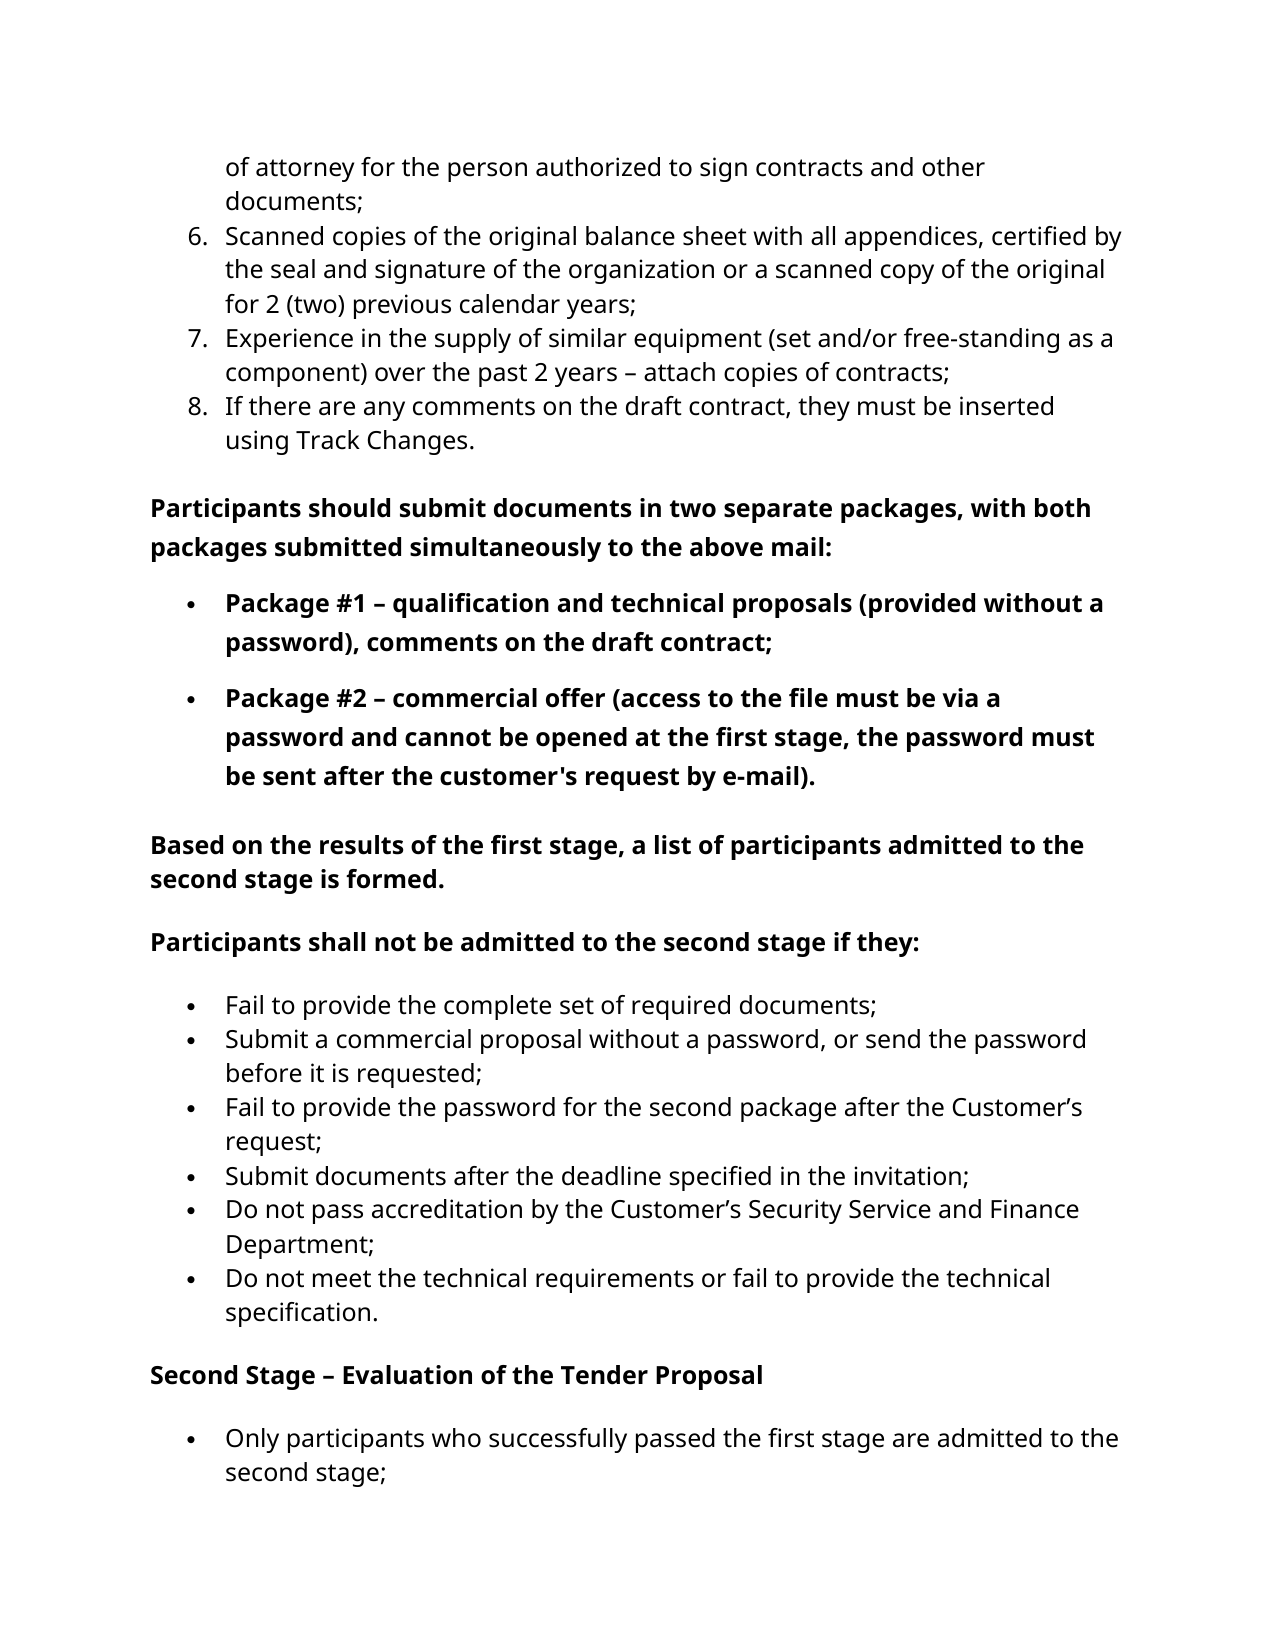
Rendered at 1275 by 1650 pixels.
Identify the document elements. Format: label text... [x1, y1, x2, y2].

text Participants should submit documents in two separate packages, with both packages submitted simultaneously to the above mail: [150, 491, 1125, 564]
list Only participants who successfully passed the first stage are admitted to the second stage; [187, 1421, 1125, 1489]
list Experience in the supply of similar equipment (set and/or free-standing as a component) over the past 2 years – attach copies of contracts; [187, 320, 1125, 388]
list Submit a commercial proposal without a password, or send the password before it is requested; [187, 1022, 1125, 1090]
list Fail to provide the complete set of required documents; [187, 988, 1125, 1022]
list Submit documents after the deadline specified in the invitation; [187, 1158, 1125, 1192]
text Second Stage – Evaluation of the Tender Proposal [150, 1358, 1125, 1392]
list Package #1 – qualification and technical proposals (provided without a password), comments on the draft contract; [187, 586, 1125, 659]
list Scanned copies of the original balance sheet with all appendices, certified by the seal and signature of the organization or a scanned copy of the original for 2 (two) previous calendar years; [187, 218, 1125, 320]
list Fail to provide the password for the second package after the Customer’s request; [187, 1090, 1125, 1158]
text Based on the results of the first stage, a list of participants admitted to the second stage is formed. [150, 827, 1125, 895]
list If there are any comments on the draft contract, they must be inserted using Track Changes. [187, 388, 1125, 457]
list Do not meet the technical requirements or fail to provide the technical specification. [187, 1260, 1125, 1328]
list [187, 150, 1125, 218]
text Participants shall not be admitted to the second stage if they: [150, 924, 1125, 959]
list Package #2 – commercial offer (access to the file must be via a password and cannot be opened at the first stage, the password must be sent after the customer's request by e-mail). [187, 681, 1125, 793]
list Do not pass accreditation by the Customer’s Security Service and Finance Department; [187, 1192, 1125, 1260]
